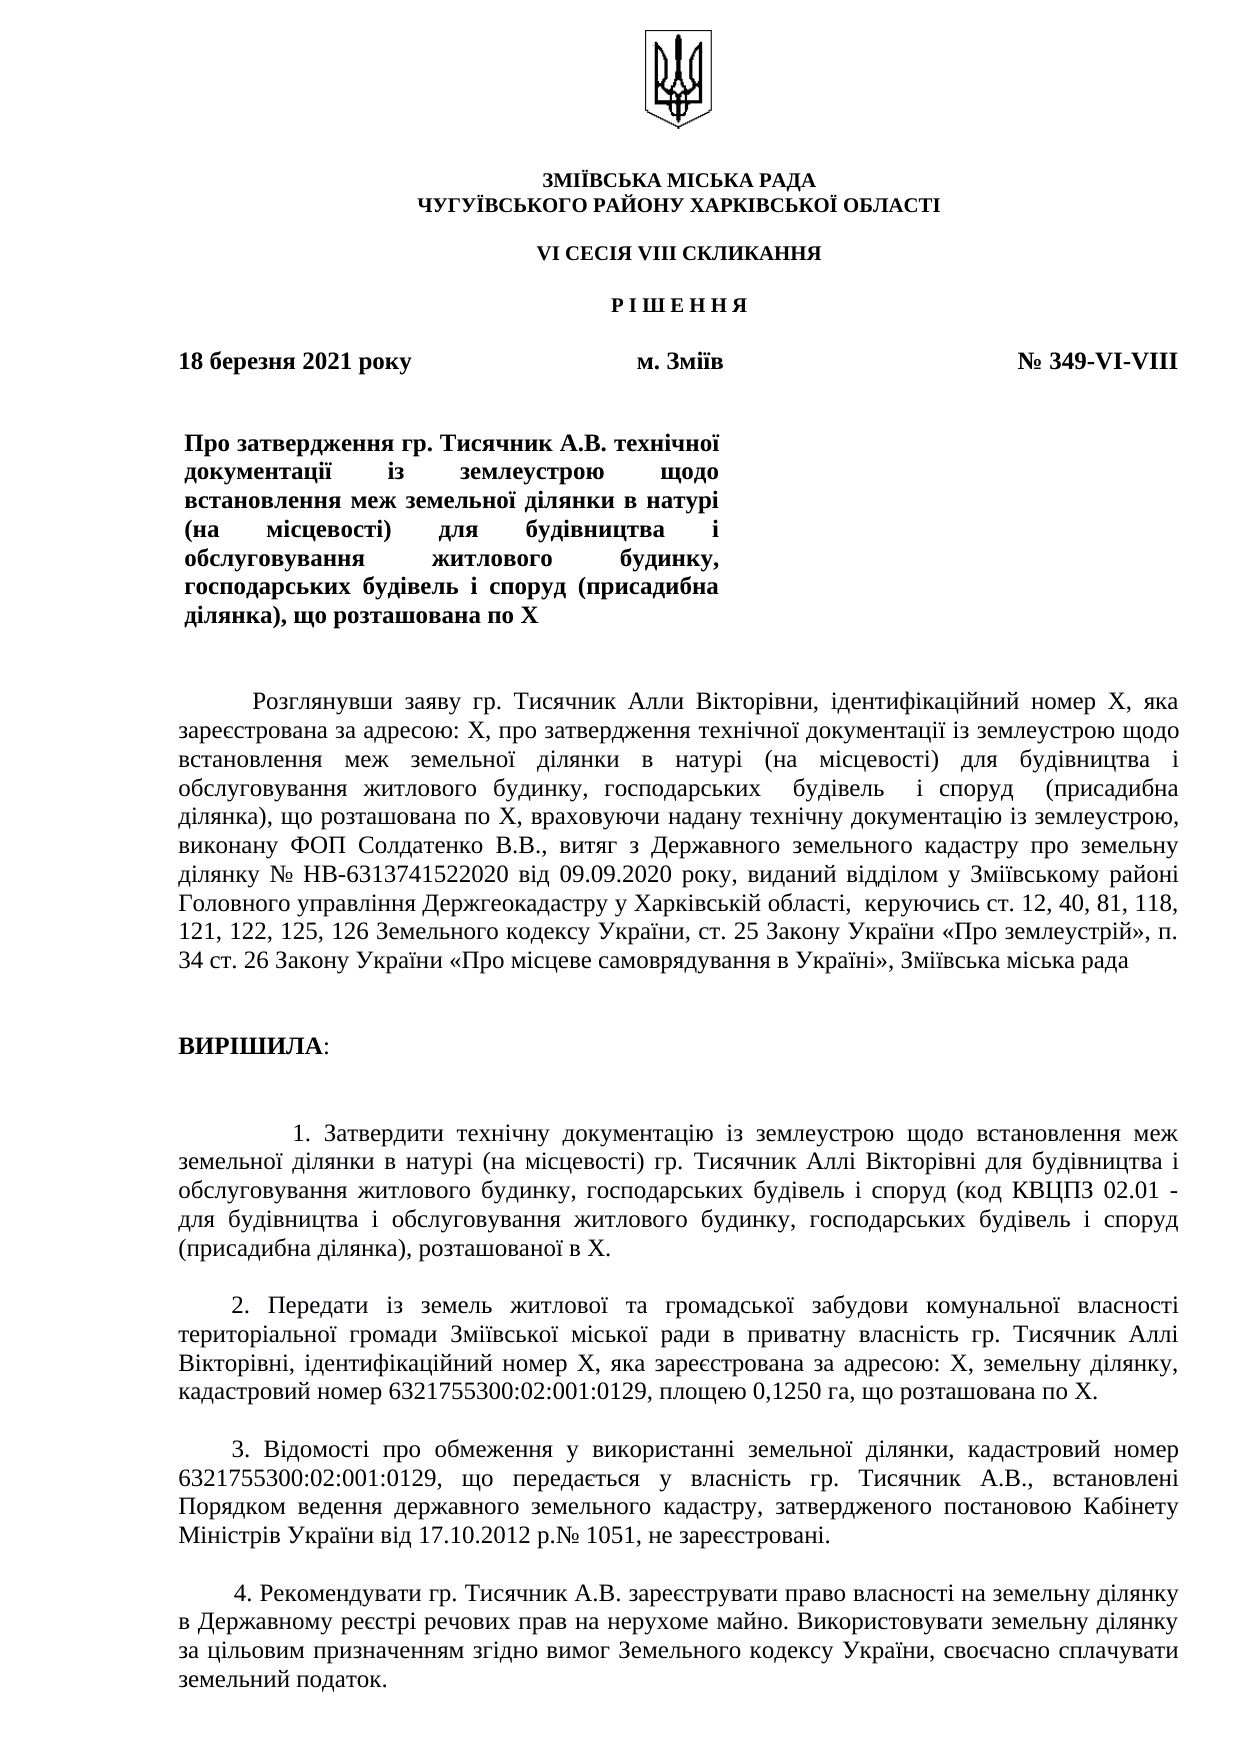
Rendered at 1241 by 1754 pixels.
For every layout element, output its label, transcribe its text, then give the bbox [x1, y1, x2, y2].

subtitle Р І Ш Е Н Н Я [178, 293, 1180, 317]
picture [644, 29, 714, 130]
list 1. Затвердити технічну документацію із землеустрою щодо встановлення меж земельної ділянки в натурі (на місцевості) гр. Тисячник Аллі Вікторівні для будівництва і обслуговування житлового будинку, господарських будівель і споруд (код КВЦПЗ 02.01 - для будівництва і обслуговування житлового будинку, господарських будівель і споруд (присадибна ділянка), розташованої в Х. [178, 1118, 1180, 1261]
subtitle ЗМІЇВСЬКА МІСЬКА РАДА [178, 168, 1180, 192]
subtitle ЧУГУЇВСЬКОГО РАЙОНУ ХАРКІВСЬКОЇ ОБЛАСТІ [178, 192, 1180, 217]
text 18 березня 2021 року м. Зміїв № 349-VІ-VIII [178, 346, 1180, 375]
list 3. Відомості про обмеження у використанні земельної ділянки, кадастровий номер 6321755300:02:001:0129, що передається у власність гр. Тисячник А.В., встановлені Порядком ведення державного земельного кадастру, затвердженого постановою Кабінету Міністрів України від 17.10.2012 р.№ 1051, не зареєстровані. [178, 1434, 1180, 1549]
text ВИРІШИЛА: [178, 1031, 1180, 1060]
list 4. Рекомендувати гр. Тисячник А.В. зареєструвати право власності на земельну ділянку в Державному реєстрі речових прав на нерухоме майно. Використовувати земельну ділянку за цільовим призначенням згідно вимог Земельного кодексу України, своєчасно сплачувати земельний податок. [178, 1578, 1180, 1693]
subtitle VІ сесія VІІІ скликання [178, 241, 1180, 265]
list 2. Передати із земель житлової та громадської забудови комунальної власності територіальної громади Зміївської міської ради в приватну власність гр. Тисячник Аллі Вікторівні, ідентифікаційний номер Х, яка зареєстрована за адресою: Х, земельну ділянку, кадастровий номер 6321755300:02:001:0129, площею 0,1250 га, що розташована по Х. [178, 1290, 1180, 1405]
text Про затвердження гр. Тисячник А.В. технічної документації із землеустрою щодо встановлення меж земельної ділянки в натурі (на місцевості) для будівництва і обслуговування житлового будинку, господарських будівель і споруд (присадибна ділянка), що розташована по Х [184, 428, 719, 629]
text Розглянувши заяву гр. Тисячник Алли Вікторівни, ідентифікаційний номер Х, яка зареєстрована за адресою: Х, про затвердження технічної документації із землеустрою щодо встановлення меж земельної ділянки в натурі (на місцевості) для будівництва і обслуговування житлового будинку, господарських будівель і споруд (присадибна ділянка), що розташована по Х, враховуючи надану технічну документацію із землеустрою, виконану ФОП Солдатенко В.В., витяг з Державного земельного кадастру про земельну ділянку № НВ-6313741522020 від 09.09.2020 року, виданий відділом у Зміївському районі Головного управління Держгеокадастру у Харківській області, керуючись ст. 12, 40, 81, 118, 121, 122, 125, 126 Земельного кодексу України, ст. 25 Закону України «Про землеустрій», п. 34 ст. 26 Закону України «Про місцеве самоврядування в Україні», Зміївська міська рада [178, 686, 1180, 974]
